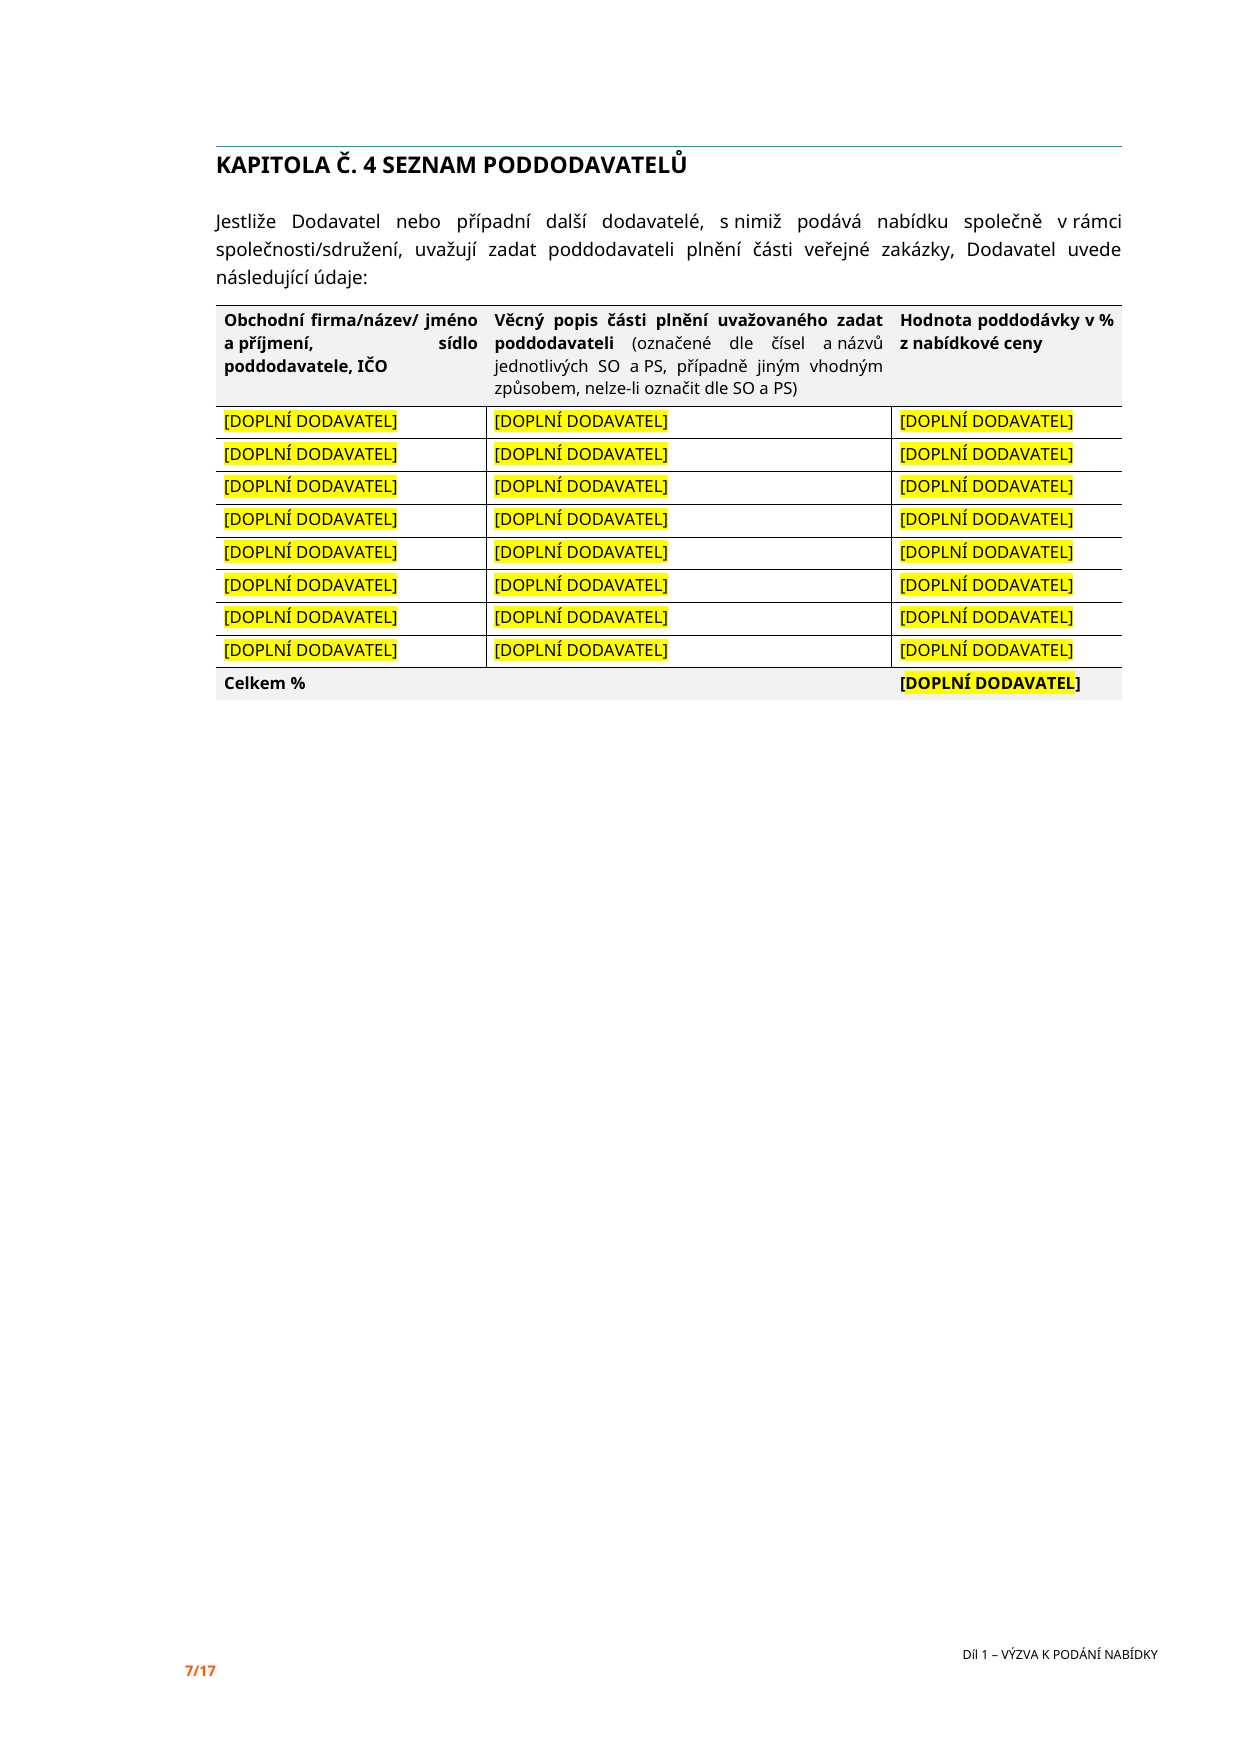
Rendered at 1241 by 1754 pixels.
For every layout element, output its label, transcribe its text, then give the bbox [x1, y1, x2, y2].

table_cell [DOPLNÍ DODAVATEL] [216, 636, 486, 667]
table_cell [DOPLNÍ DODAVATEL] [487, 570, 891, 602]
table_header Hodnota poddodávky v % z nabídkové ceny [891, 306, 1122, 406]
table_cell [DOPLNÍ DODAVATEL] [216, 439, 486, 471]
table_cell [DOPLNÍ DODAVATEL] [892, 636, 1122, 667]
table_cell [DOPLNÍ DODAVATEL] [487, 603, 891, 634]
table_cell [DOPLNÍ DODAVATEL] [892, 472, 1122, 504]
table_cell [DOPLNÍ DODAVATEL] [487, 407, 891, 438]
table_cell Celkem % [216, 668, 486, 700]
table_cell [DOPLNÍ DODAVATEL] [892, 505, 1122, 536]
table_cell [DOPLNÍ DODAVATEL] [892, 407, 1122, 438]
table_cell [DOPLNÍ DODAVATEL] [891, 668, 1122, 700]
table_header Věcný popis části plnění uvažovaného zadat poddodavateli (označené dle čísel a názvů jednotlivých SO a PS, případně jiným vhodným způsobem, nelze-li označit dle SO a PS) [486, 306, 891, 406]
table_cell [DOPLNÍ DODAVATEL] [892, 538, 1122, 569]
table_cell [DOPLNÍ DODAVATEL] [892, 570, 1122, 602]
table_cell [486, 668, 891, 700]
table_cell [DOPLNÍ DODAVATEL] [487, 505, 891, 536]
table_cell [DOPLNÍ DODAVATEL] [216, 538, 486, 569]
text Kapitola č. 4 Seznam poddodavatelů [216, 147, 1122, 180]
table_cell [DOPLNÍ DODAVATEL] [487, 472, 891, 504]
table_cell [DOPLNÍ DODAVATEL] [892, 439, 1122, 471]
table_cell [DOPLNÍ DODAVATEL] [216, 570, 486, 602]
table_cell [DOPLNÍ DODAVATEL] [487, 538, 891, 569]
table_header Obchodní firma/název/ jméno a příjmení, sídlo poddodavatele, IČO [216, 306, 486, 406]
table_cell [DOPLNÍ DODAVATEL] [892, 603, 1122, 634]
table_cell [DOPLNÍ DODAVATEL] [216, 505, 486, 536]
table_cell [DOPLNÍ DODAVATEL] [487, 636, 891, 667]
table_cell [DOPLNÍ DODAVATEL] [487, 439, 891, 471]
table_cell [DOPLNÍ DODAVATEL] [216, 407, 486, 438]
table_cell [DOPLNÍ DODAVATEL] [216, 603, 486, 634]
text Jestliže Dodavatel nebo případní další dodavatelé, s nimiž podává nabídku společně v rámci společnosti/sdružení, uvažují zadat poddodavateli plnění části veřejné zakázky, Dodavatel uvede následující údaje: [216, 208, 1122, 290]
table_cell [DOPLNÍ DODAVATEL] [216, 472, 486, 504]
